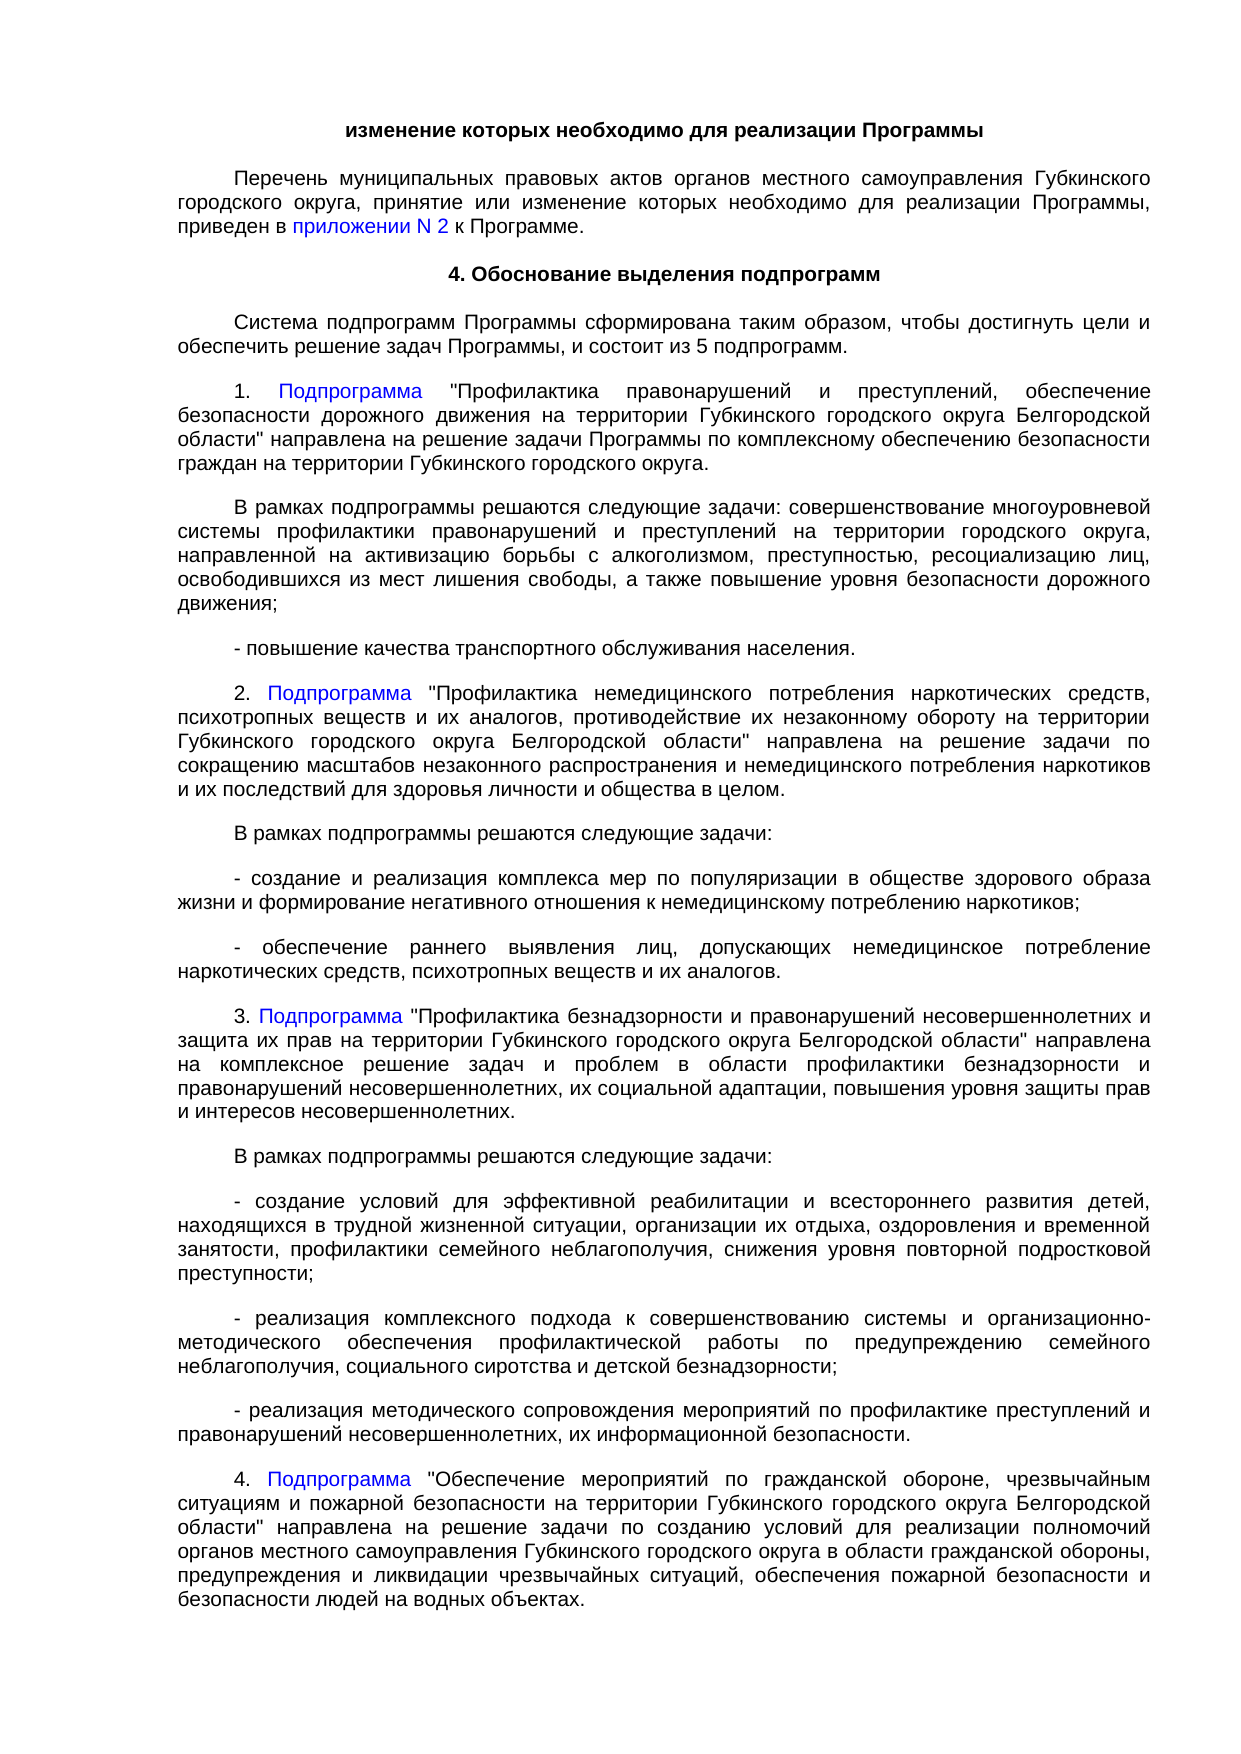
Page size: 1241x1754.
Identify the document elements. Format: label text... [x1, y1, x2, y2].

text 2. Подпрограмма "Профилактика немедицинского потребления наркотических средств, психотропных веществ и их аналогов, противодействие их незаконному обороту на территории Губкинского городского округа Белгородской области" направлена на решение задачи по сокращению масштабов незаконного распространения и немедицинского потребления наркотиков и их последствий для здоровья личности и общества в целом. [177, 681, 1152, 800]
text В рамках подпрограммы решаются следующие задачи: совершенствование многоуровневой системы профилактики правонарушений и преступлений на территории городского округа, направленной на активизацию борьбы с алкоголизмом, преступностью, ресоциализацию лиц, освободившихся из мест лишения свободы, а также повышение уровня безопасности дорожного движения; [177, 495, 1152, 615]
text - обеспечение раннего выявления лиц, допускающих немедицинское потребление наркотических средств, психотропных веществ и их аналогов. [177, 935, 1152, 983]
title изменение которых необходимо для реализации Программы [177, 118, 1152, 142]
text Перечень муниципальных правовых актов органов местного самоуправления Губкинского городского округа, принятие или изменение которых необходимо для реализации Программы, приведен в приложении N 2 к Программе. [177, 166, 1152, 238]
text 1. Подпрограмма "Профилактика правонарушений и преступлений, обеспечение безопасности дорожного движения на территории Губкинского городского округа Белгородской области" направлена на решение задачи Программы по комплексному обеспечению безопасности граждан на территории Губкинского городского округа. [177, 378, 1152, 474]
text - создание условий для эффективной реабилитации и всестороннего развития детей, находящихся в трудной жизненной ситуации, организации их отдыха, оздоровления и временной занятости, профилактики семейного неблагополучия, снижения уровня повторной подростковой преступности; [177, 1189, 1152, 1285]
text 3. Подпрограмма "Профилактика безнадзорности и правонарушений несовершеннолетних и защита их прав на территории Губкинского городского округа Белгородской области" направлена на комплексное решение задач и проблем в области профилактики безнадзорности и правонарушений несовершеннолетних, их социальной адаптации, повышения уровня защиты прав и интересов несовершеннолетних. [177, 1003, 1152, 1123]
text - реализация комплексного подхода к совершенствованию системы и организационно-методического обеспечения профилактической работы по предупреждению семейного неблагополучия, социального сиротства и детской безнадзорности; [177, 1306, 1152, 1377]
text Система подпрограмм Программы сформирована таким образом, чтобы достигнуть цели и обеспечить решение задач Программы, и состоит из 5 подпрограмм. [177, 310, 1152, 358]
text В рамках подпрограммы решаются следующие задачи: [177, 821, 1152, 845]
text В рамках подпрограммы решаются следующие задачи: [177, 1144, 1152, 1168]
text 4. Подпрограмма "Обеспечение мероприятий по гражданской обороне, чрезвычайным ситуациям и пожарной безопасности на территории Губкинского городского округа Белгородской области" направлена на решение задачи по созданию условий для реализации полномочий органов местного самоуправления Губкинского городского округа в области гражданской обороны, предупреждения и ликвидации чрезвычайных ситуаций, обеспечения пожарной безопасности и безопасности людей на водных объектах. [177, 1467, 1152, 1611]
text - создание и реализация комплекса мер по популяризации в обществе здорового образа жизни и формирование негативного отношения к немедицинскому потреблению наркотиков; [177, 866, 1152, 914]
text - повышение качества транспортного обслуживания населения. [177, 636, 1152, 660]
text - реализация методического сопровождения мероприятий по профилактике преступлений и правонарушений несовершеннолетних, их информационной безопасности. [177, 1398, 1152, 1446]
title 4. Обоснование выделения подпрограмм [177, 262, 1152, 286]
